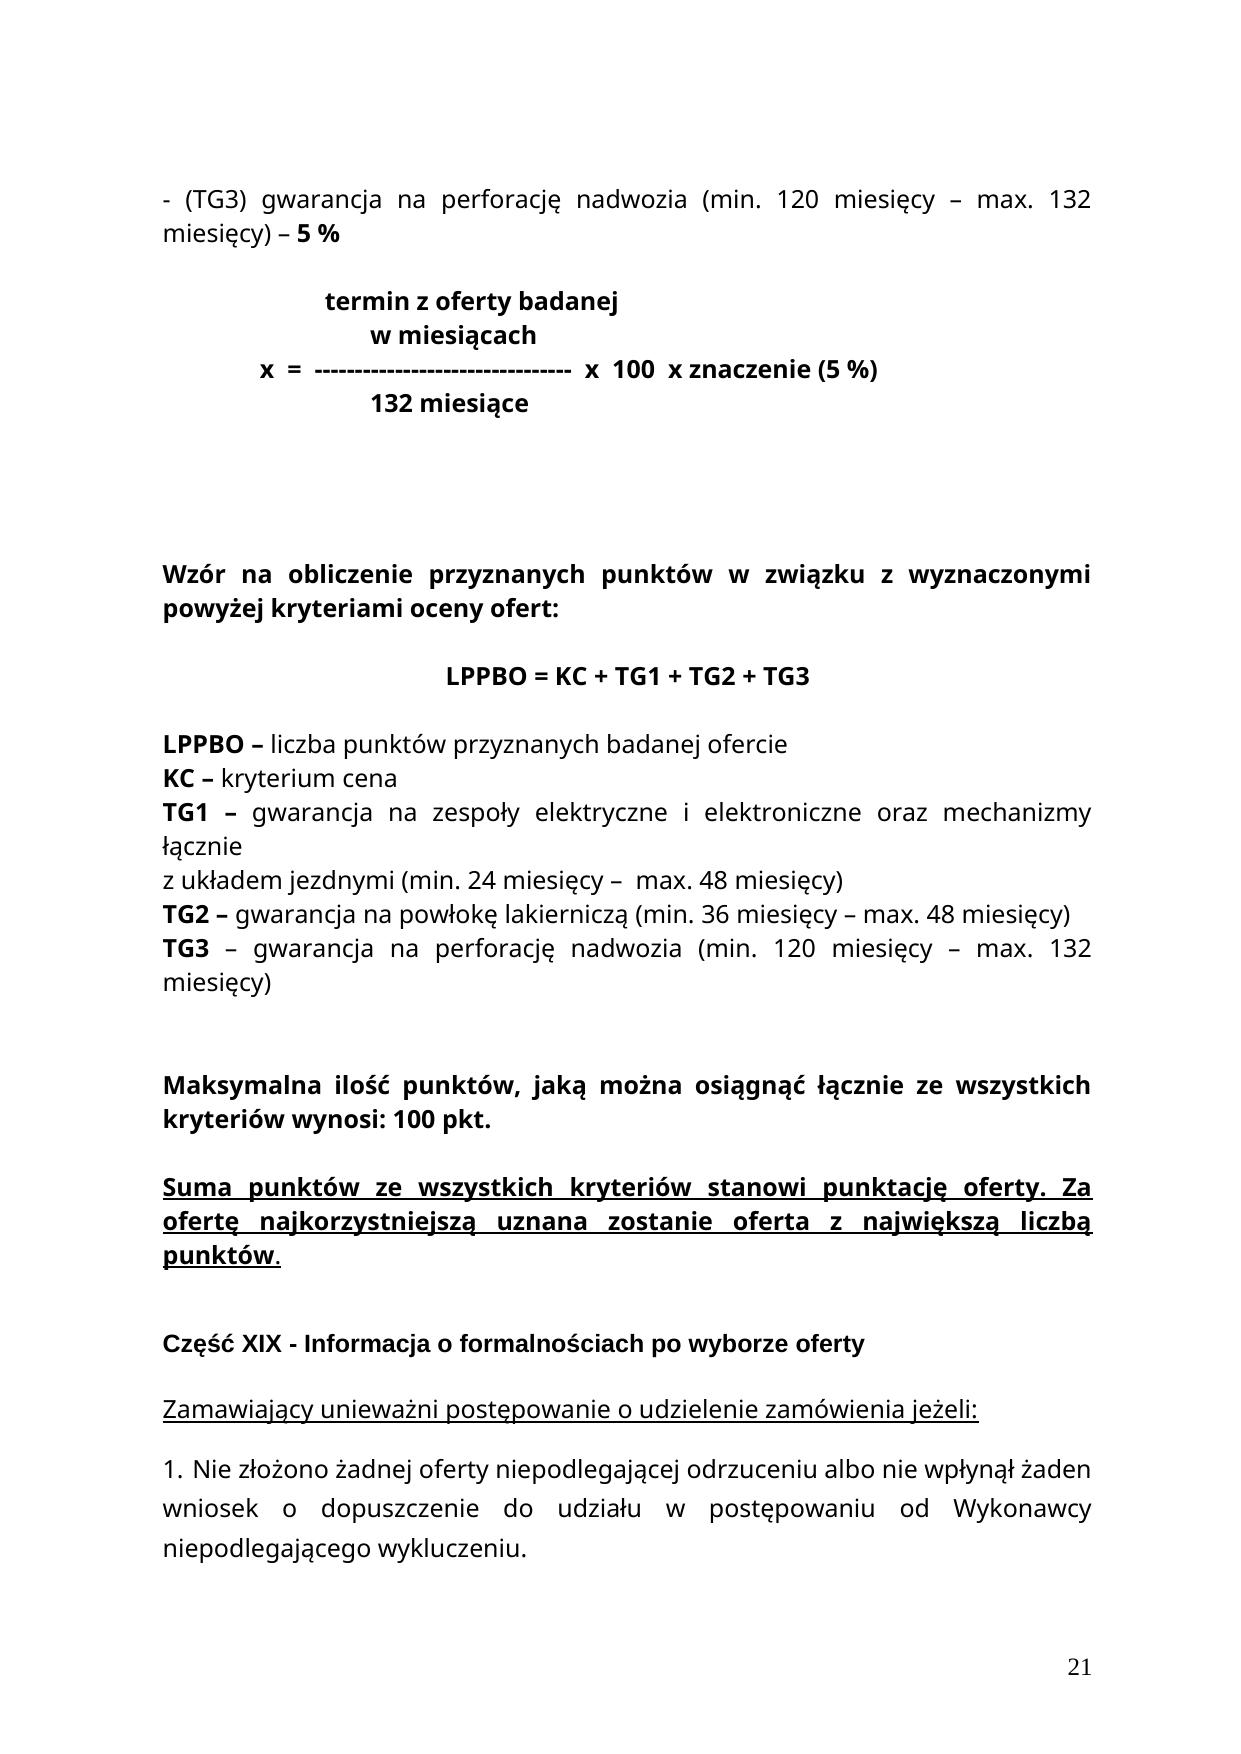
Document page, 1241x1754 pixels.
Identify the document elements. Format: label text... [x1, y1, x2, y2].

subtitle Część XIX - Informacja o formalnościach po wyborze oferty [162, 1329, 1093, 1358]
text LPPBO = KC + TG1 + TG2 + TG3 [162, 658, 1093, 693]
text - (TG3) gwarancja na perforację nadwozia (min. 120 miesięcy – max. 132 miesięcy) – 5 % [162, 182, 1093, 250]
text w miesiącach [162, 318, 1093, 352]
text Suma punktów ze wszystkich kryteriów stanowi punktację oferty. Za ofertę najkorzystniejszą uznana zostanie oferta z największą liczbą punktów. [162, 1233, 1093, 1272]
text TG1 – gwarancja na zespoły elektryczne i elektroniczne oraz mechanizmy łącznie z układem jezdnymi (min. 24 miesięcy – max. 48 miesięcy) [162, 795, 1093, 897]
text LPPBO – liczba punktów przyznanych badanej ofercie [162, 727, 1093, 761]
text Suma punktów ze wszystkich kryteriów stanowi punktację oferty. Za ofertę najkorzystniejszą uznana zostanie oferta z największą liczbą punktów. [162, 1199, 1093, 1232]
text Zamawiający unieważni postępowanie o udzielenie zamówienia jeżeli: [162, 1392, 1093, 1426]
text termin z oferty badanej [162, 284, 1093, 318]
list Nie złożono żadnej oferty niepodlegającej odrzuceniu albo nie wpłynął żaden wniosek o dopuszczenie do udziału w postępowaniu od Wykonawcy niepodlegającego wykluczeniu. [162, 1452, 1093, 1564]
text TG3 – gwarancja na perforację nadwozia (min. 120 miesięcy – max. 132 miesięcy) [162, 931, 1093, 999]
text KC – kryterium cena [162, 761, 1093, 795]
text Wzór na obliczenie przyznanych punktów w związku z wyznaczonymi powyżej kryteriami oceny ofert: [162, 556, 1093, 624]
text Maksymalna ilość punktów, jaką można osiągnąć łącznie ze wszystkich kryteriów wynosi: 100 pkt. [162, 1067, 1093, 1135]
text TG2 – gwarancja na powłokę lakierniczą (min. 36 miesięcy – max. 48 miesięcy) [162, 897, 1093, 931]
text Suma punktów ze wszystkich kryteriów stanowi punktację oferty. Za ofertę najkorzystniejszą uznana zostanie oferta z największą liczbą punktów. [162, 1169, 1093, 1198]
text 132 miesiące [162, 386, 1093, 420]
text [162, 352, 1093, 386]
